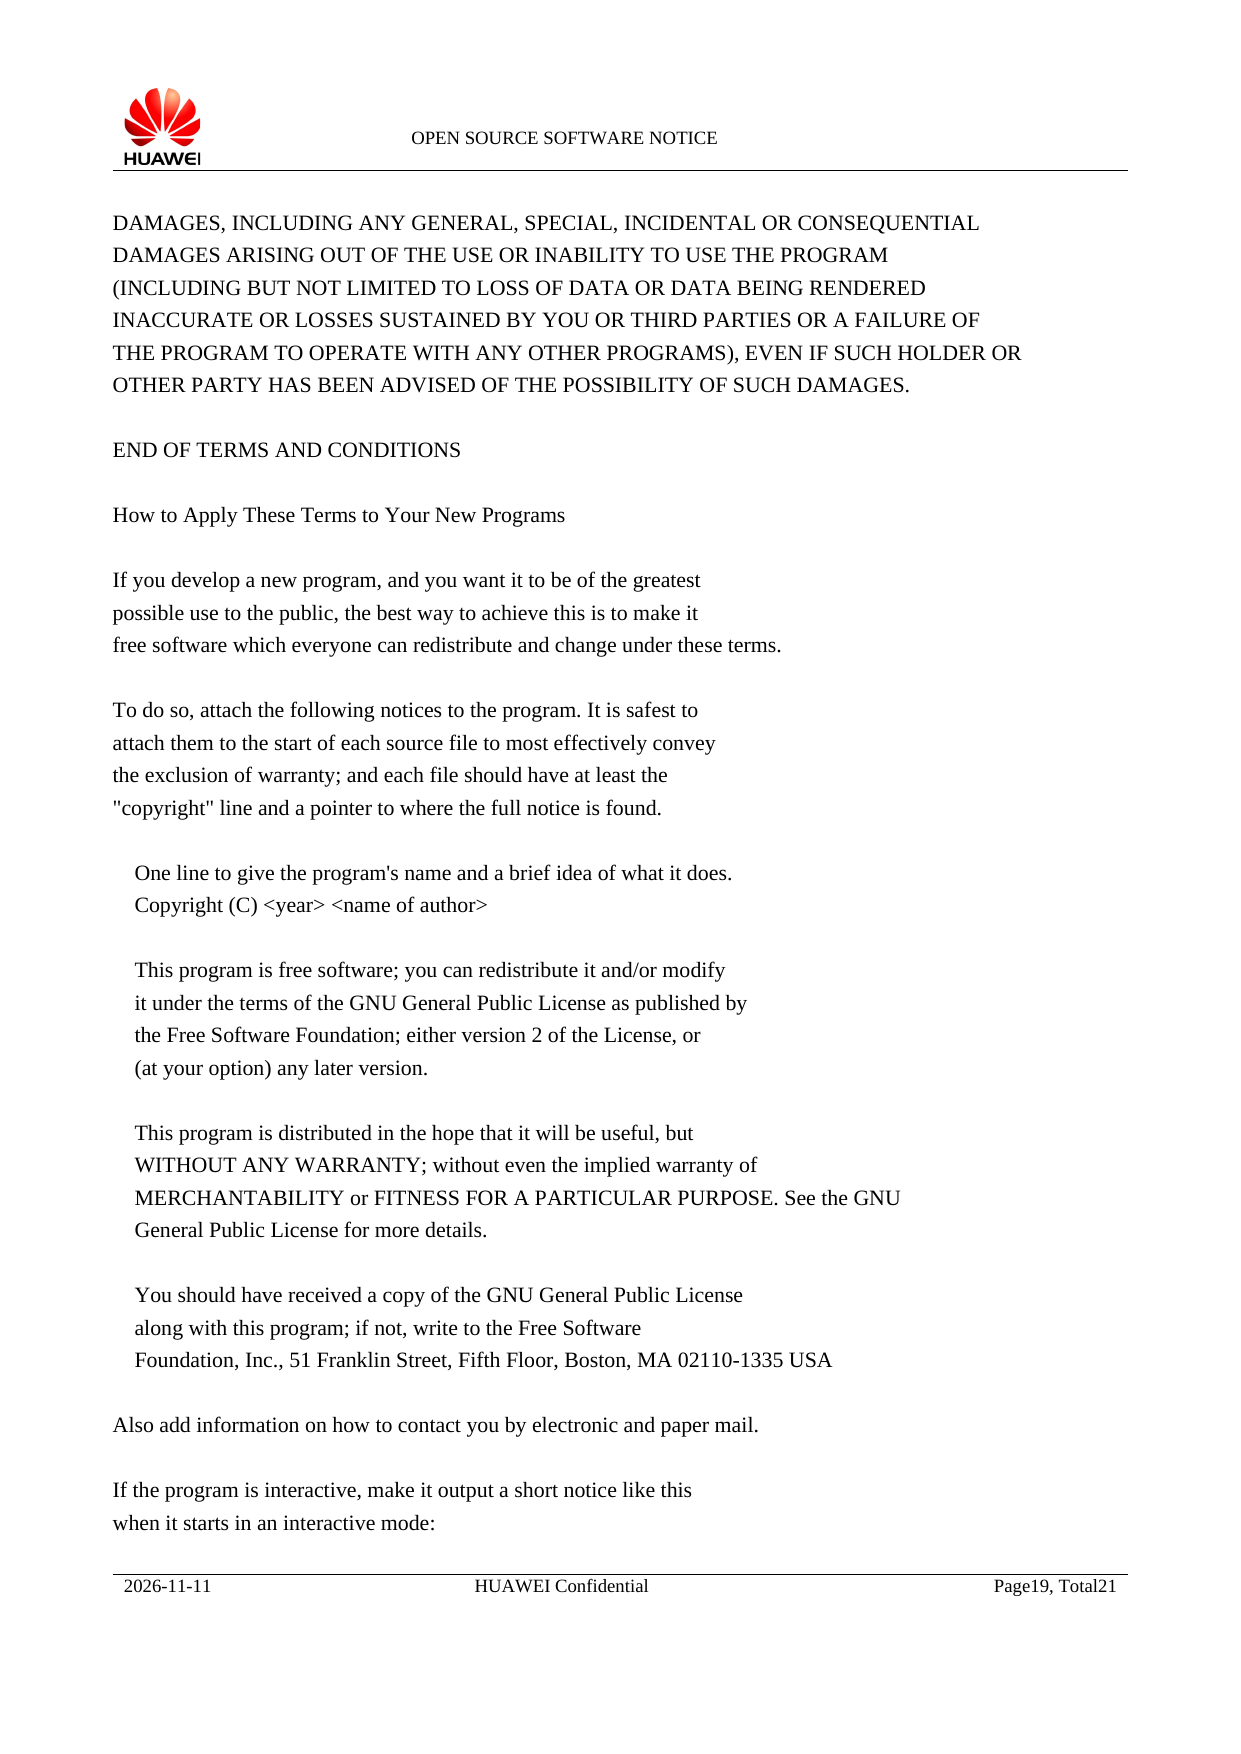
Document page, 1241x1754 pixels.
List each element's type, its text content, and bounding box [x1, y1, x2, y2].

text INACCURATE OR LOSSES SUSTAINED BY YOU OR THIRD PARTIES OR A FAILURE OF [112, 304, 1128, 336]
text OTHER PARTY HAS BEEN ADVISED OF THE POSSIBILITY OF SUCH DAMAGES. [112, 369, 1128, 401]
text If you develop a new program, and you want it to be of the greatest [112, 564, 1128, 596]
text MERCHANTABILITY or FITNESS FOR A PARTICULAR PURPOSE. See the GNU [112, 1181, 1128, 1214]
text when it starts in an interactive mode: [112, 1506, 1128, 1539]
text How to Apply These Terms to Your New Programs [112, 499, 1128, 531]
text WITHOUT ANY WARRANTY; without even the implied warranty of [112, 1149, 1128, 1181]
text To do so, attach the following notices to the program. It is safest to [112, 694, 1128, 726]
text Foundation, Inc., 51 Franklin Street, Fifth Floor, Boston, MA 02110-1335 USA [112, 1344, 1128, 1376]
text END OF TERMS AND CONDITIONS [112, 434, 1128, 466]
text attach them to the start of each source file to most effectively convey [112, 726, 1128, 759]
text Also add information on how to contact you by electronic and paper mail. [112, 1409, 1128, 1441]
text This program is distributed in the hope that it will be useful, but [112, 1116, 1128, 1149]
text You should have received a copy of the GNU General Public License [112, 1279, 1128, 1311]
text General Public License for more details. [112, 1214, 1128, 1246]
text free software which everyone can redistribute and change under these terms. [112, 629, 1128, 661]
text it under the terms of the GNU General Public License as published by [112, 986, 1128, 1019]
text (at your option) any later version. [112, 1051, 1128, 1084]
text This program is free software; you can redistribute it and/or modify [112, 954, 1128, 986]
picture [124, 88, 201, 165]
text the exclusion of warranty; and each file should have at least the [112, 759, 1128, 791]
text Copyright (C) <year> <name of author> [112, 889, 1128, 921]
text along with this program; if not, write to the Free Software [112, 1311, 1128, 1344]
text the Free Software Foundation; either version 2 of the License, or [112, 1019, 1128, 1051]
text One line to give the program's name and a brief idea of what it does. [112, 856, 1128, 889]
text (INCLUDING BUT NOT LIMITED TO LOSS OF DATA OR DATA BEING RENDERED [112, 271, 1128, 304]
text possible use to the public, the best way to achieve this is to make it [112, 596, 1128, 629]
text DAMAGES ARISING OUT OF THE USE OR INABILITY TO USE THE PROGRAM [112, 239, 1128, 271]
text DAMAGES, INCLUDING ANY GENERAL, SPECIAL, INCIDENTAL OR CONSEQUENTIAL [112, 206, 1128, 239]
text "copyright" line and a pointer to where the full notice is found. [112, 791, 1128, 824]
text THE PROGRAM TO OPERATE WITH ANY OTHER PROGRAMS), EVEN IF SUCH HOLDER OR [112, 336, 1128, 369]
text If the program is interactive, make it output a short notice like this [112, 1474, 1128, 1506]
